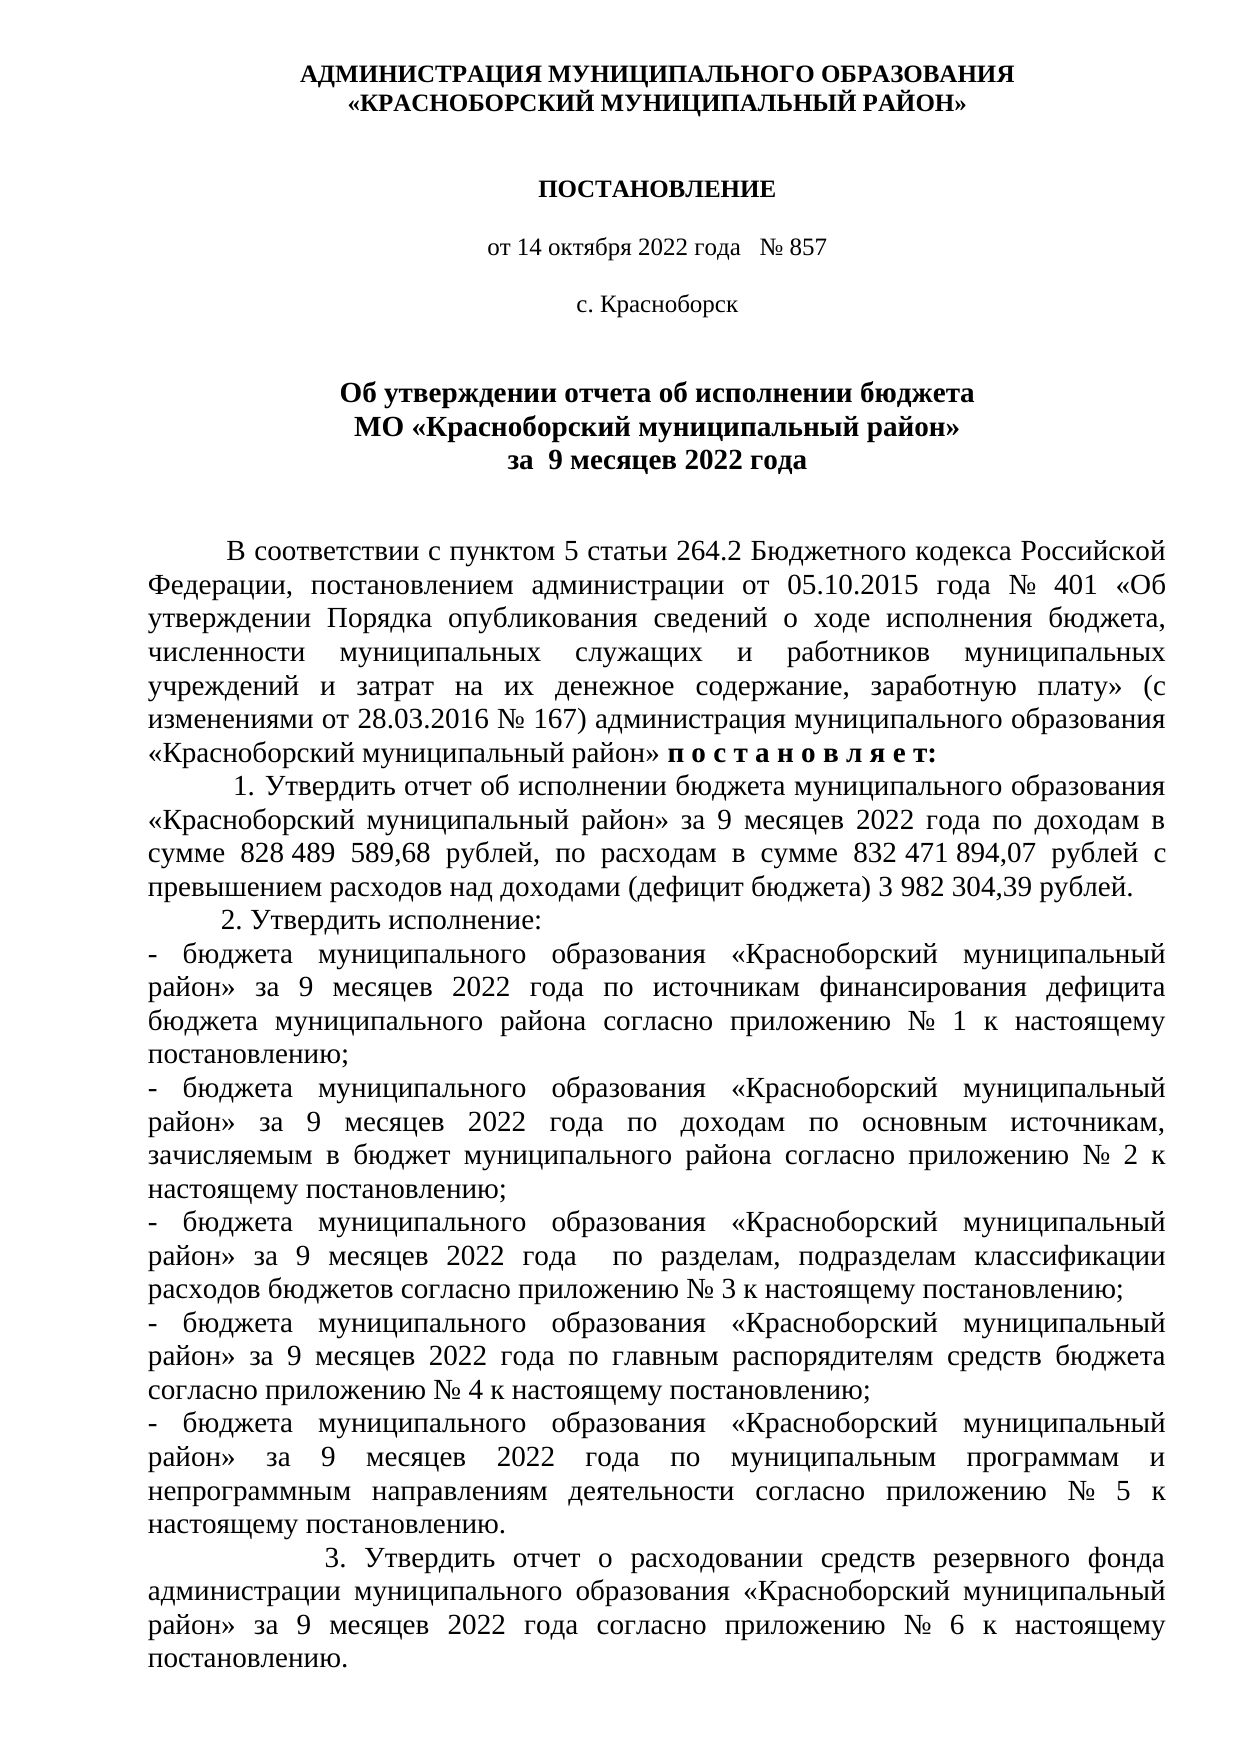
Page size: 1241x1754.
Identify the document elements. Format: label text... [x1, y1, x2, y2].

text АДМИНИСТРАЦИЯ МУНИЦИПАЛЬНОГО ОБРАЗОВАНИЯ [148, 59, 1167, 88]
text - бюджета муниципального образования «Красноборский муниципальный район» за 9 месяцев 2022 года по муниципальным программам и непрограммным направлениям деятельности согласно приложению № 5 к настоящему постановлению. [148, 1406, 1167, 1540]
text 3. Утвердить отчет о расходовании средств резервного фонда администрации муниципального образования «Красноборский муниципальный район» за 9 месяцев 2022 года согласно приложению № 6 к настоящему постановлению. [148, 1540, 1167, 1674]
text от 14 октября 2022 года № 857 [148, 232, 1167, 260]
text «КРАСНОБОРСКИЙ МУНИЦИПАЛЬНЫЙ РАЙОН» [148, 88, 1167, 117]
text - бюджета муниципального образования «Красноборский муниципальный район» за 9 месяцев 2022 года по доходам по основным источникам, зачисляемым в бюджет муниципального района согласно приложению № 2 к настоящему постановлению; [148, 1070, 1167, 1204]
text - бюджета муниципального образования «Красноборский муниципальный район» за 9 месяцев 2022 года по разделам, подразделам классификации расходов бюджетов согласно приложению № 3 к настоящему постановлению; [148, 1204, 1167, 1305]
text 2. Утвердить исполнение: [148, 902, 1167, 936]
text ПОСТАНОВЛЕНИЕ [148, 174, 1167, 203]
text - бюджета муниципального образования «Красноборский муниципальный район» за 9 месяцев 2022 года по источникам финансирования дефицита бюджета муниципального района согласно приложению № 1 к настоящему постановлению; [148, 936, 1167, 1070]
text с. Красноборск [148, 289, 1167, 318]
subtitle МО «Красноборский муниципальный район» [148, 409, 1167, 442]
text 1. Утвердить отчет об исполнении бюджета муниципального образования «Красноборский муниципальный район» за 9 месяцев 2022 года по доходам в сумме 828 489 589,68 рублей, по расходам в сумме 832 471 894,07 рублей с превышением расходов над доходами (дефицит бюджета) 3 982 304,39 рублей. [148, 768, 1167, 902]
text В соответствии с пунктом 5 статьи 264.2 Бюджетного кодекса Российской Федерации, постановлением администрации от 05.10.2015 года № 401 «Об утверждении Порядка опубликования сведений о ходе исполнения бюджета, численности муниципальных служащих и работников муниципальных учреждений и затрат на их денежное содержание, заработную плату» (с изменениями от 28.03.2016 № 167) администрация муниципального образования «Красноборский муниципальный район» п о с т а н о в л я е т: [148, 533, 1167, 768]
text - бюджета муниципального образования «Красноборский муниципальный район» за 9 месяцев 2022 года по главным распорядителям средств бюджета согласно приложению № 4 к настоящему постановлению; [148, 1305, 1167, 1406]
subtitle Об утверждении отчета об исполнении бюджета [148, 375, 1167, 409]
subtitle за 9 месяцев 2022 года [148, 442, 1167, 476]
